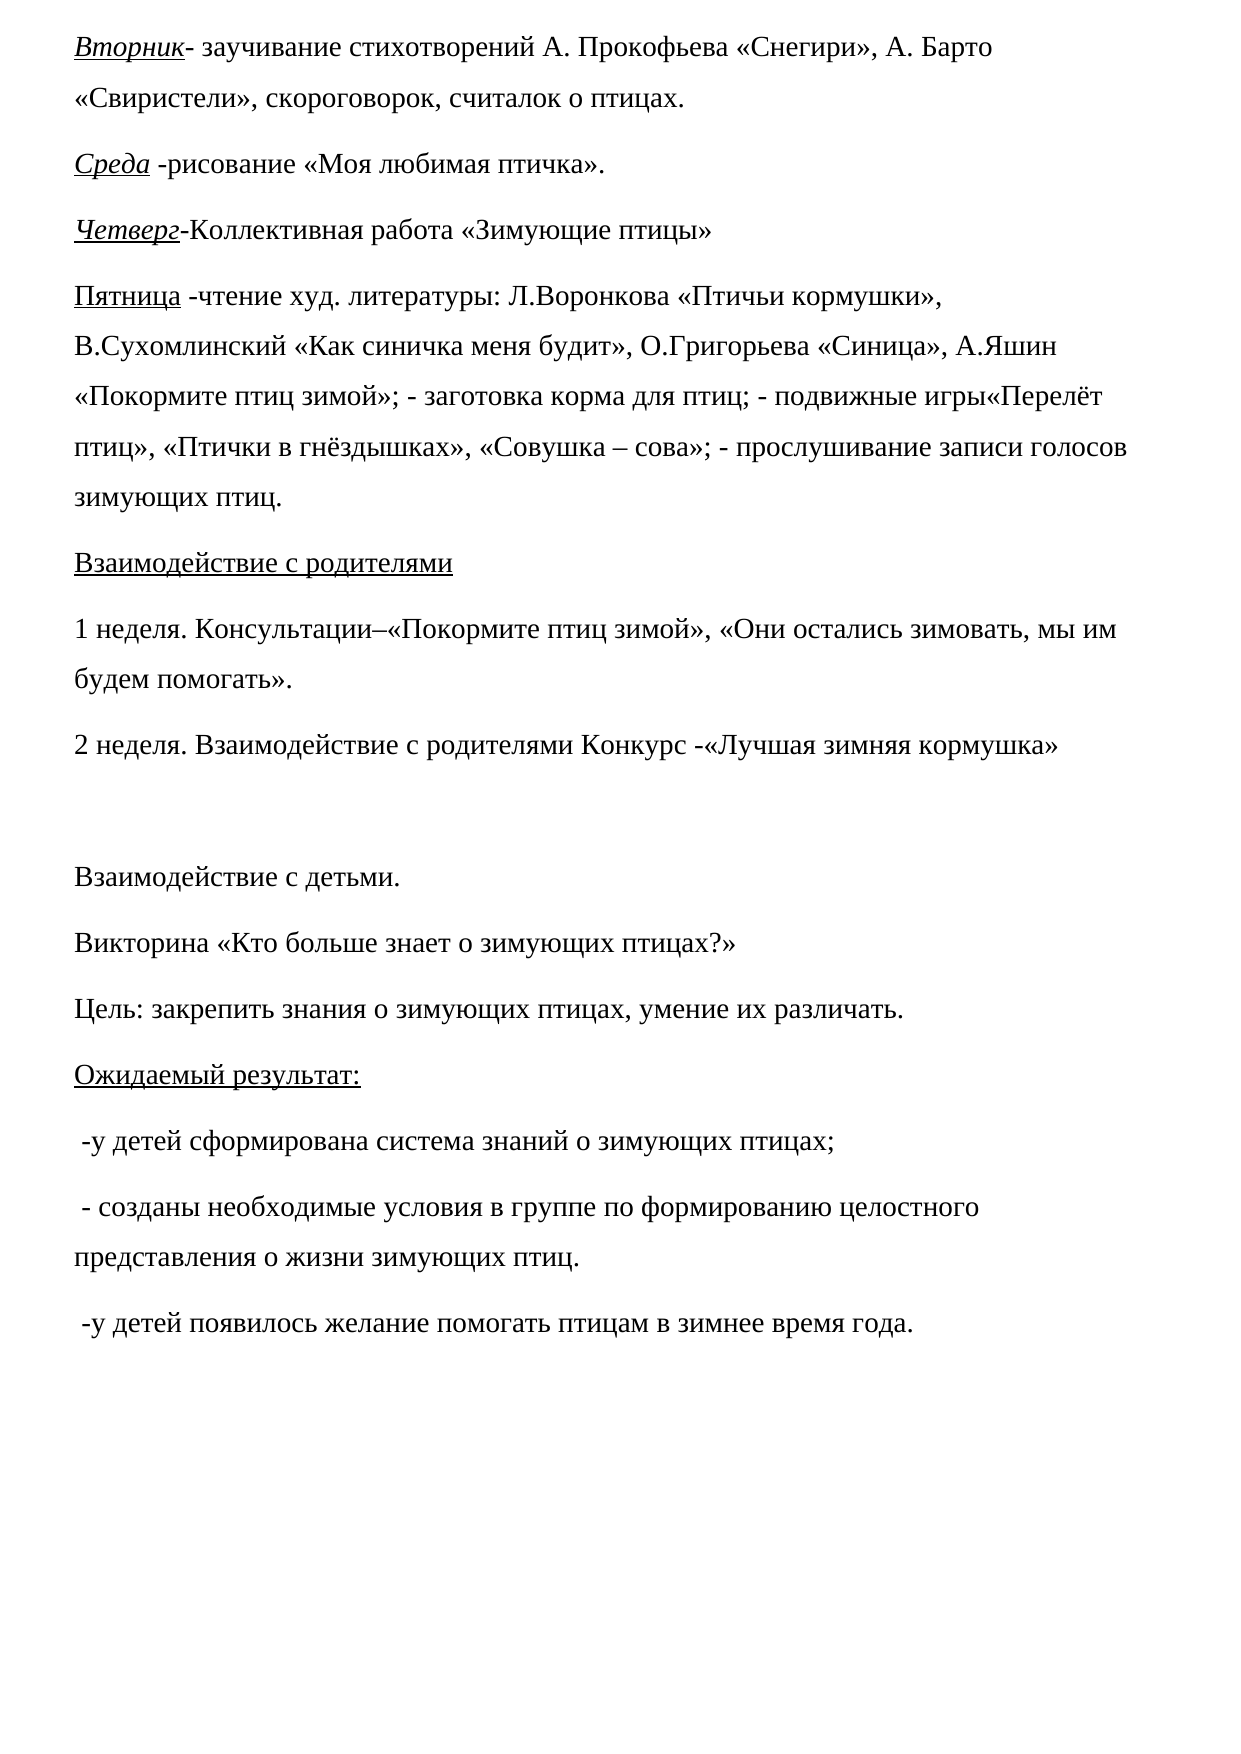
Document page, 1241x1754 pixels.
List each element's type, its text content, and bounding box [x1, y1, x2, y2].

text Взаимодействие с детьми. [74, 859, 1152, 892]
text Среда -рисование «Моя любимая птичка». [74, 146, 1152, 179]
text Пятница -чтение худ. литературы: Л.Воронкова «Птичьи кормушки», В.Сухомлинский «Как синичка меня будит», О.Григорьева «Синица», А.Яшин «Покормите птиц зимой»; - заготовка корма для птиц; - подвижные игры«Перелёт птиц», «Птички в гнёздышках», «Совушка – сова»; - прослушивание записи голосов зимующих птиц. [74, 278, 1152, 512]
text Викторина «Кто больше знает о зимующих птицах?» [74, 925, 1152, 958]
text Вторник- заучивание стихотворений А. Прокофьева «Снегири», А. Барто «Свиристели», скороговорок, считалок о птицах. [74, 29, 1152, 113]
text 1 неделя. Консультации–«Покормите птиц зимой», «Они остались зимовать, мы им будем помогать». [74, 611, 1152, 695]
text Цель: закрепить знания о зимующих птицах, умение их различать. [74, 991, 1152, 1024]
text Взаимодействие с родителями [74, 545, 1152, 578]
text Четверг-Коллективная работа «Зимующие птицы» [74, 212, 1152, 245]
text -у детей сформирована система знаний о зимующих птицах; [74, 1123, 1152, 1156]
text 2 неделя. Взаимодействие с родителями Конкурс -«Лучшая зимняя кормушка» [74, 727, 1152, 761]
text -у детей появилось желание помогать птицам в зимнее время года. [74, 1305, 1152, 1338]
text - созданы необходимые условия в группе по формированию целостного представления о жизни зимующих птиц. [74, 1189, 1152, 1272]
text Ожидаемый результат: [74, 1057, 1152, 1090]
